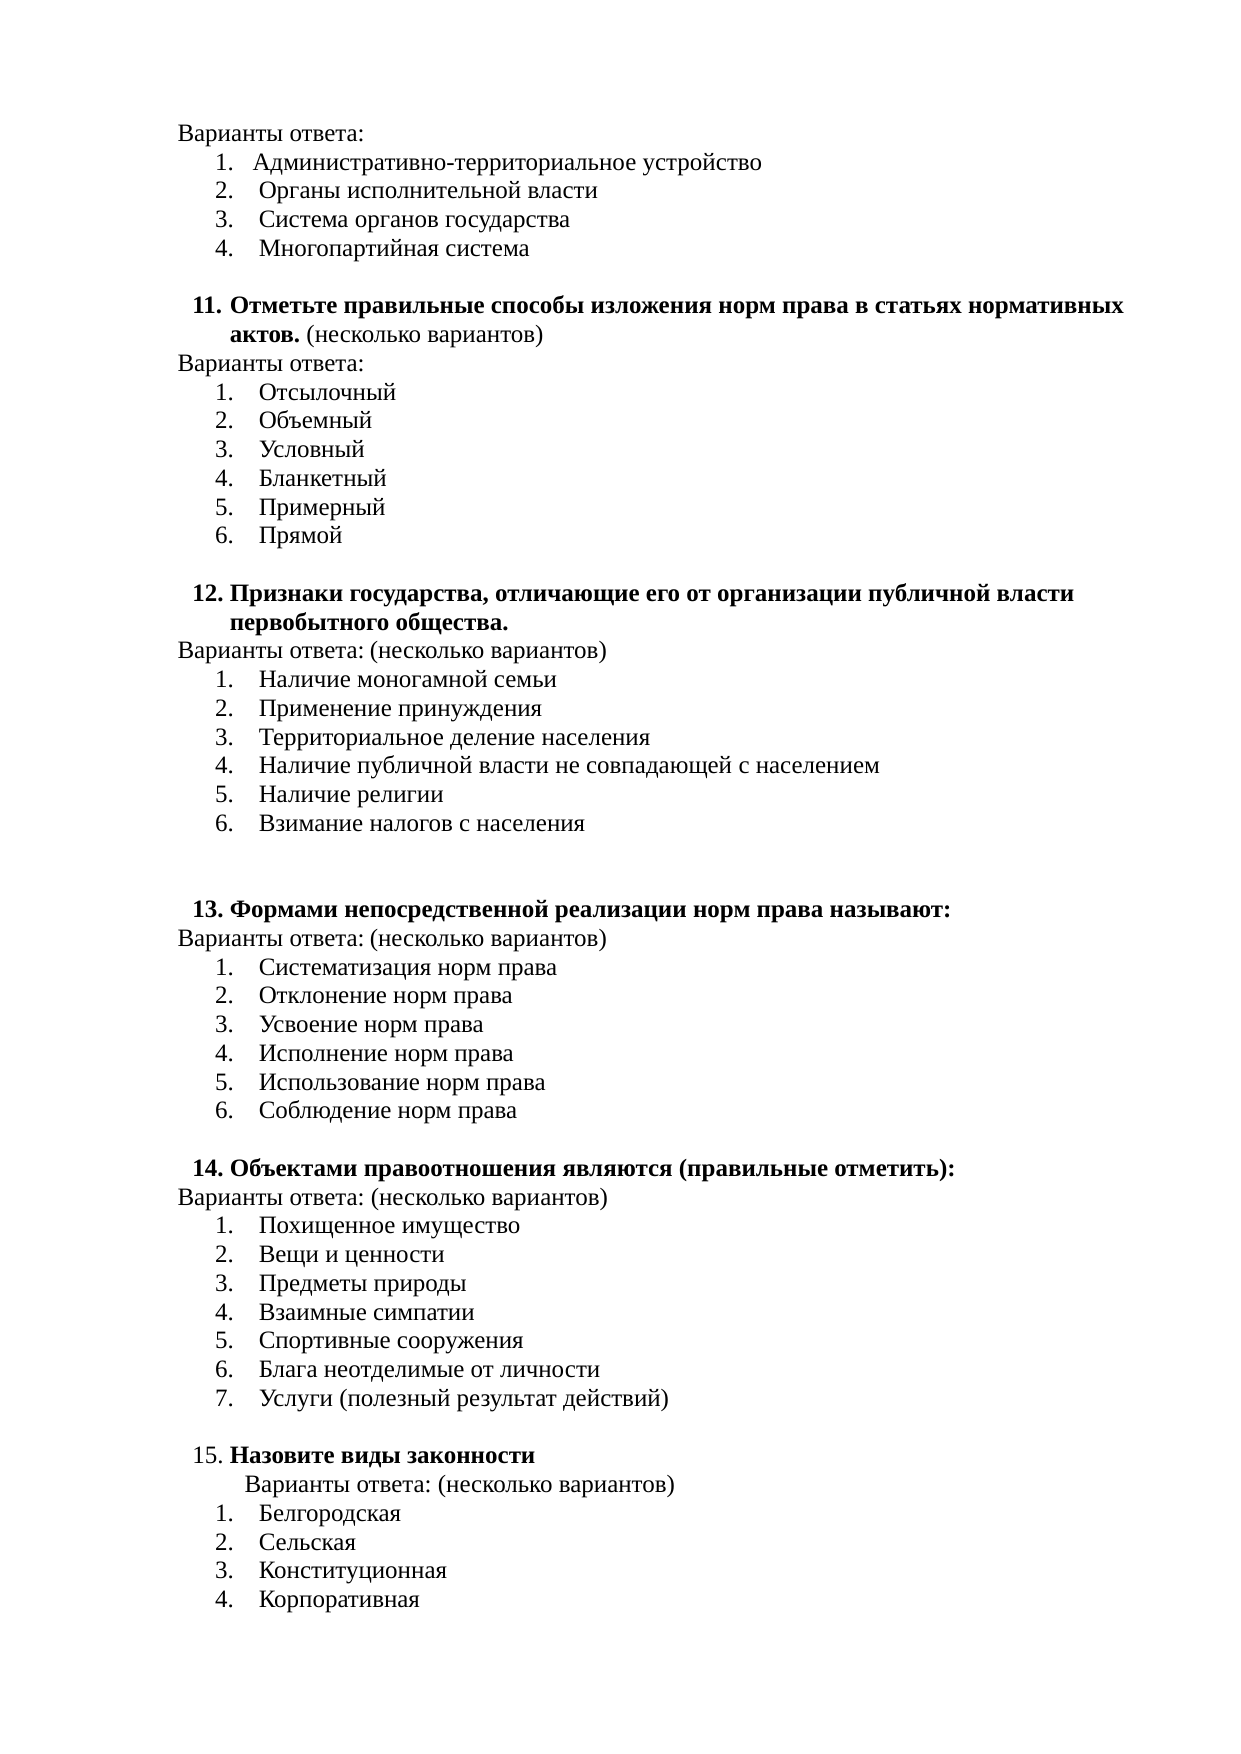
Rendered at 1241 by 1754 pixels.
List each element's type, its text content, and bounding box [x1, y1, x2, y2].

list Наличие религии [215, 779, 1152, 808]
list Систематизация норм права [215, 952, 1152, 981]
text Варианты ответа: (несколько вариантов) [177, 1182, 1152, 1211]
text Варианты ответа: [177, 118, 1152, 147]
list Примерный [215, 492, 1152, 521]
list Конституционная [215, 1556, 1152, 1584]
list Объектами правоотношения являются (правильные отметить): [192, 1153, 1152, 1182]
list Блага неотделимые от личности [215, 1354, 1152, 1383]
list Административно-территориальное устройство [215, 147, 1152, 176]
list Предметы природы [215, 1268, 1152, 1297]
list Объемный [215, 406, 1152, 434]
list Наличие моногамной семьи [215, 664, 1152, 693]
list Применение принуждения [215, 693, 1152, 722]
list Территориальное деление населения [215, 722, 1152, 751]
list Органы исполнительной власти [215, 176, 1152, 204]
list Спортивные сооружения [215, 1326, 1152, 1354]
list Усвоение норм права [215, 1009, 1152, 1038]
list Отклонение норм права [215, 981, 1152, 1009]
list Отметьте правильные способы изложения норм права в статьях нормативных актов. (несколько вариантов) [192, 291, 1152, 348]
list Отсылочный [215, 377, 1152, 406]
list Прямой [215, 521, 1152, 549]
list Условный [215, 434, 1152, 463]
list Белгородская [215, 1498, 1152, 1527]
text Варианты ответа: [177, 348, 1152, 377]
list Признаки государства, отличающие его от организации публичной власти первобытного общества. [192, 578, 1152, 636]
list Корпоративная [215, 1584, 1152, 1613]
list Взаимные симпатии [215, 1297, 1152, 1326]
list Взимание налогов с населения [215, 808, 1152, 837]
list Назовите виды законности [192, 1441, 1152, 1469]
list Наличие публичной власти не совпадающей с населением [215, 751, 1152, 779]
list Услуги (полезный результат действий) [215, 1383, 1152, 1412]
list Вещи и ценности [215, 1239, 1152, 1268]
list Сельская [215, 1527, 1152, 1556]
list Система органов государства [215, 204, 1152, 233]
list Соблюдение норм права [215, 1096, 1152, 1124]
list Исполнение норм права [215, 1038, 1152, 1067]
list Бланкетный [215, 463, 1152, 492]
list Формами непосредственной реализации норм права называют: [192, 894, 1152, 923]
list Многопартийная система [215, 233, 1152, 262]
list Варианты ответа: (несколько вариантов) [244, 1469, 1152, 1498]
text Варианты ответа: (несколько вариантов) [177, 636, 1152, 664]
text Варианты ответа: (несколько вариантов) [177, 923, 1152, 952]
list Использование норм права [215, 1067, 1152, 1096]
list Похищенное имущество [215, 1211, 1152, 1239]
